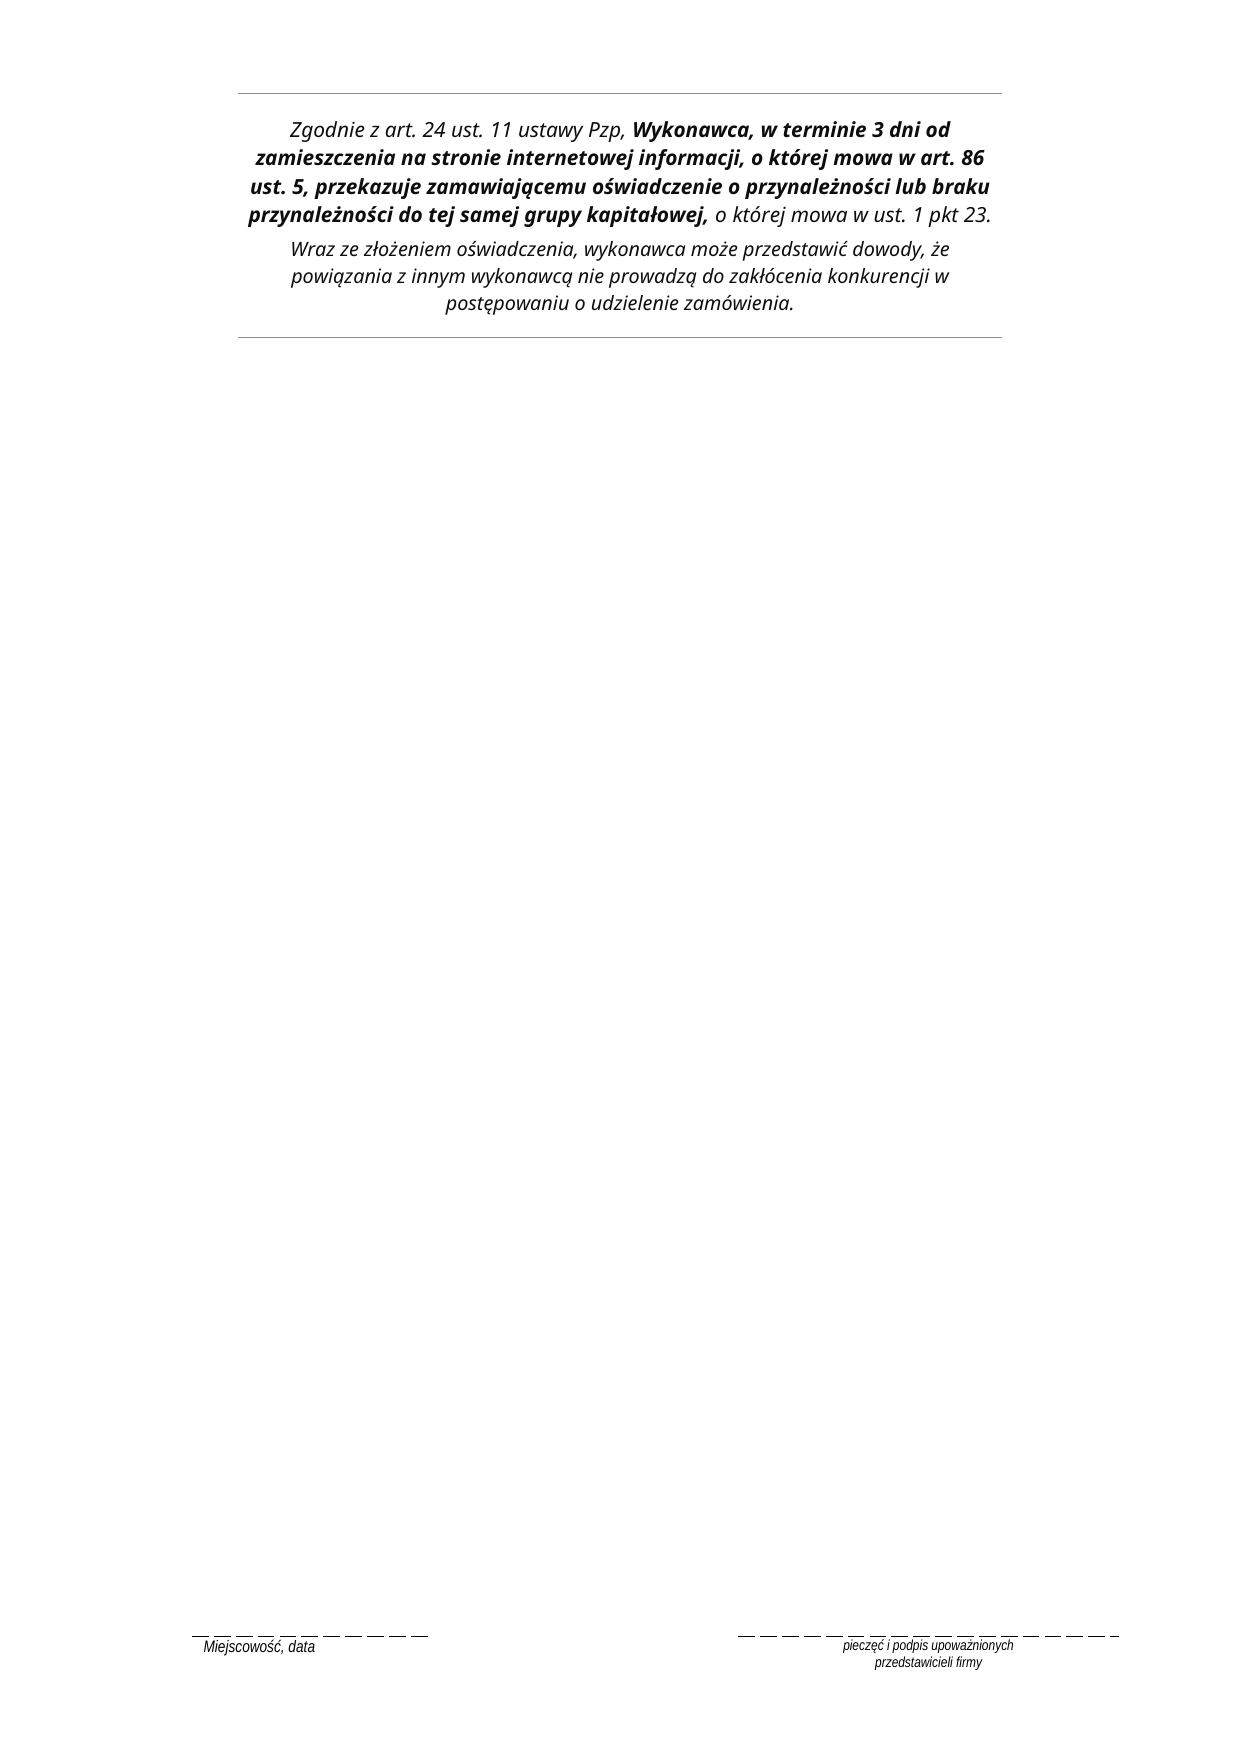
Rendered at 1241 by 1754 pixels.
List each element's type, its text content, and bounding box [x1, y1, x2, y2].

text Wraz ze złożeniem oświadczenia, wykonawca może przedstawić dowody, że powiązania z innym wykonawcą nie prowadzą do zakłócenia konkurencji w postępowaniu o udzielenie zamówienia. [238, 213, 1002, 337]
text Zgodnie z art. 24 ust. 11 ustawy Pzp, Wykonawca, w terminie 3 dni od zamieszczenia na stronie internetowej informacji, o której mowa w art. 86 ust. 5, przekazuje zamawiającemu oświadczenie o przynależności lub braku przynależności do tej samej grupy kapitałowej, o której mowa w ust. 1 pkt 23. [238, 94, 1002, 213]
